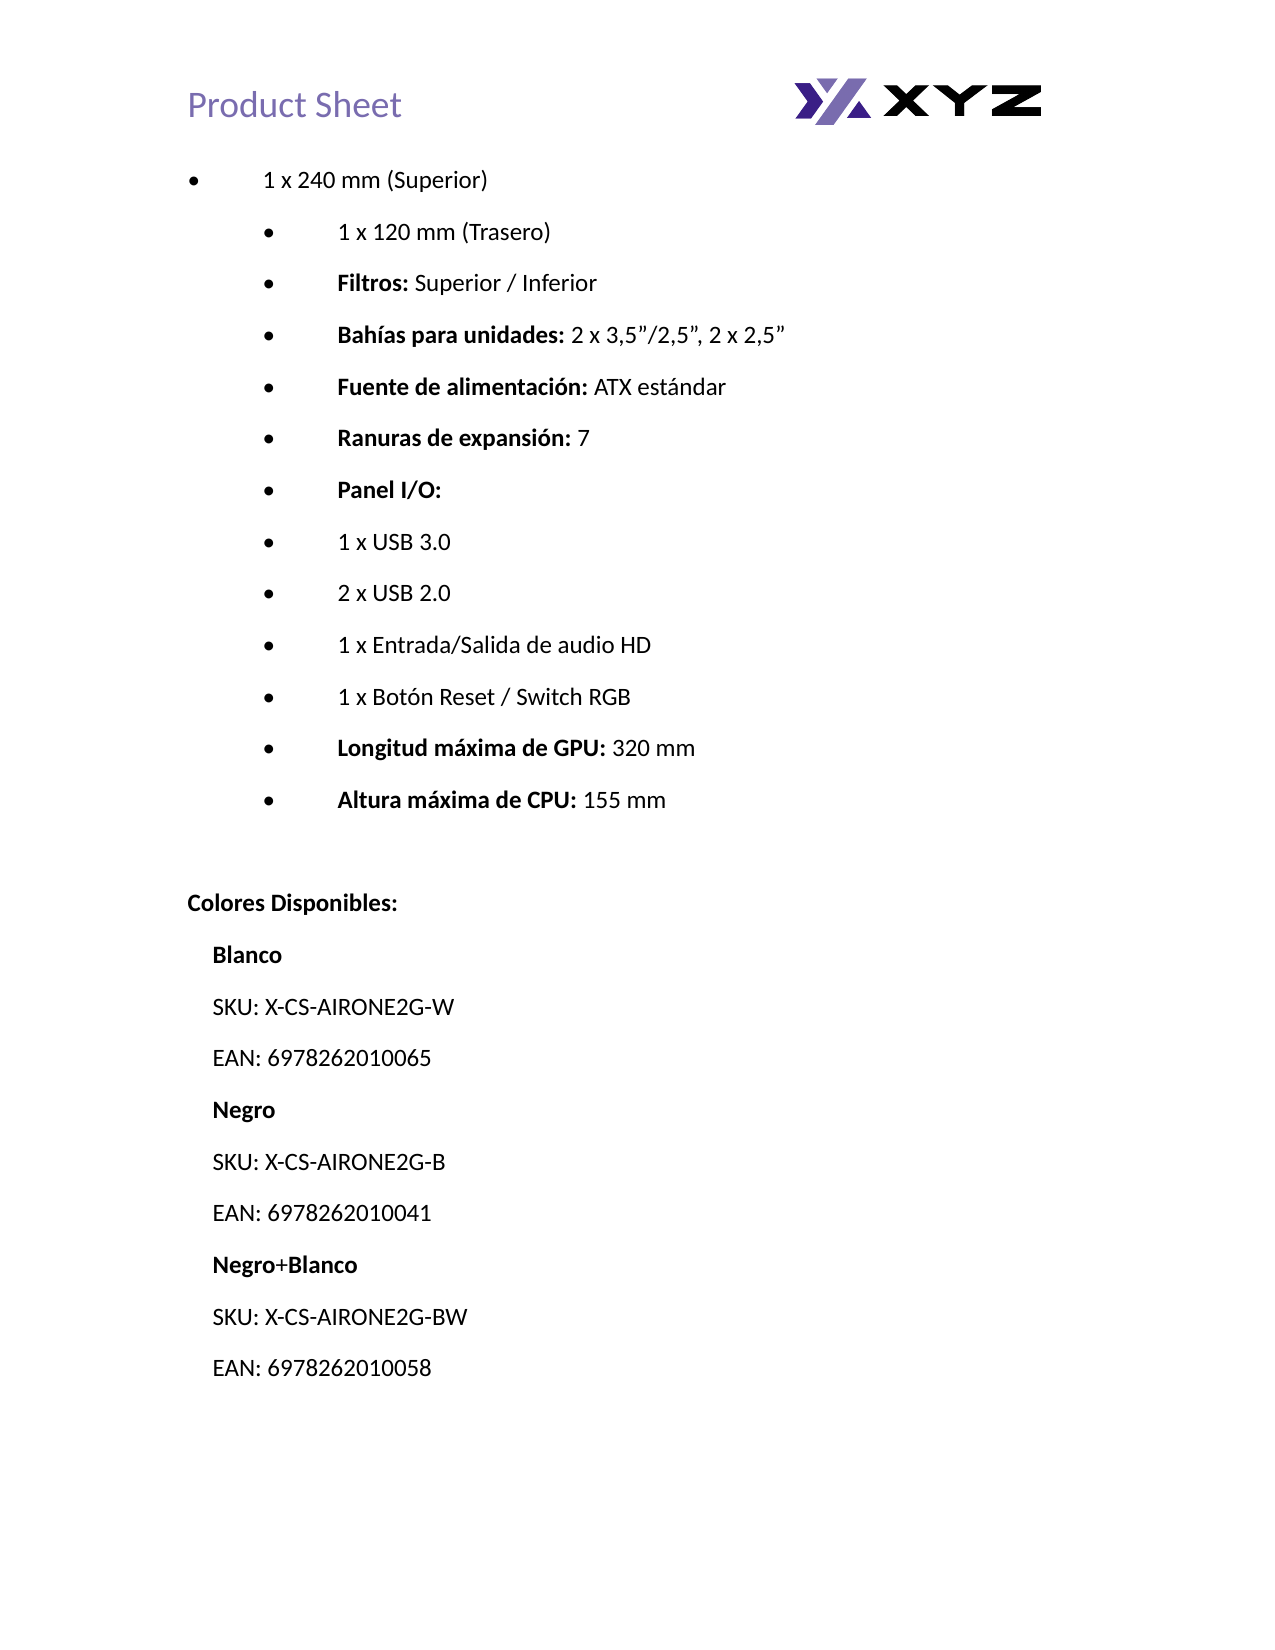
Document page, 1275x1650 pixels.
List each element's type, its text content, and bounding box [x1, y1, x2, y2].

text • 1 x 120 mm (Trasero) [187, 216, 1087, 246]
text • Fuente de alimentación: ATX estándar [187, 371, 1087, 401]
text • Altura máxima de CPU: 155 mm [187, 784, 1087, 814]
picture [784, 66, 1054, 140]
text EAN: 6978262010041 [187, 1197, 1087, 1228]
text • Bahías para unidades: 2 x 3,5”/2,5”, 2 x 2,5” [187, 319, 1087, 349]
text Negro+Blanco [187, 1249, 1087, 1279]
text • Panel I/O: [187, 474, 1087, 504]
text • 2 x USB 2.0 [187, 577, 1087, 608]
text • Filtros: Superior / Inferior [187, 267, 1087, 298]
text Negro [187, 1094, 1087, 1124]
text • 1 x Botón Reset / Switch RGB [187, 681, 1087, 711]
text • 1 x Entrada/Salida de audio HD [187, 629, 1087, 659]
text • Longitud máxima de GPU: 320 mm [187, 732, 1087, 763]
text EAN: 6978262010065 [187, 1042, 1087, 1073]
text Blanco [187, 939, 1087, 969]
text EAN: 6978262010058 [187, 1352, 1087, 1383]
text • 1 x USB 3.0 [187, 526, 1087, 556]
text Colores Disponibles: [187, 887, 1087, 918]
text SKU: X-CS-AIRONE2G-B [187, 1146, 1087, 1176]
text SKU: X-CS-AIRONE2G-BW [187, 1301, 1087, 1331]
text • Ranuras de expansión: 7 [187, 422, 1087, 453]
text SKU: X-CS-AIRONE2G-W [187, 991, 1087, 1021]
text • 1 x 240 mm (Superior) [187, 150, 1087, 194]
